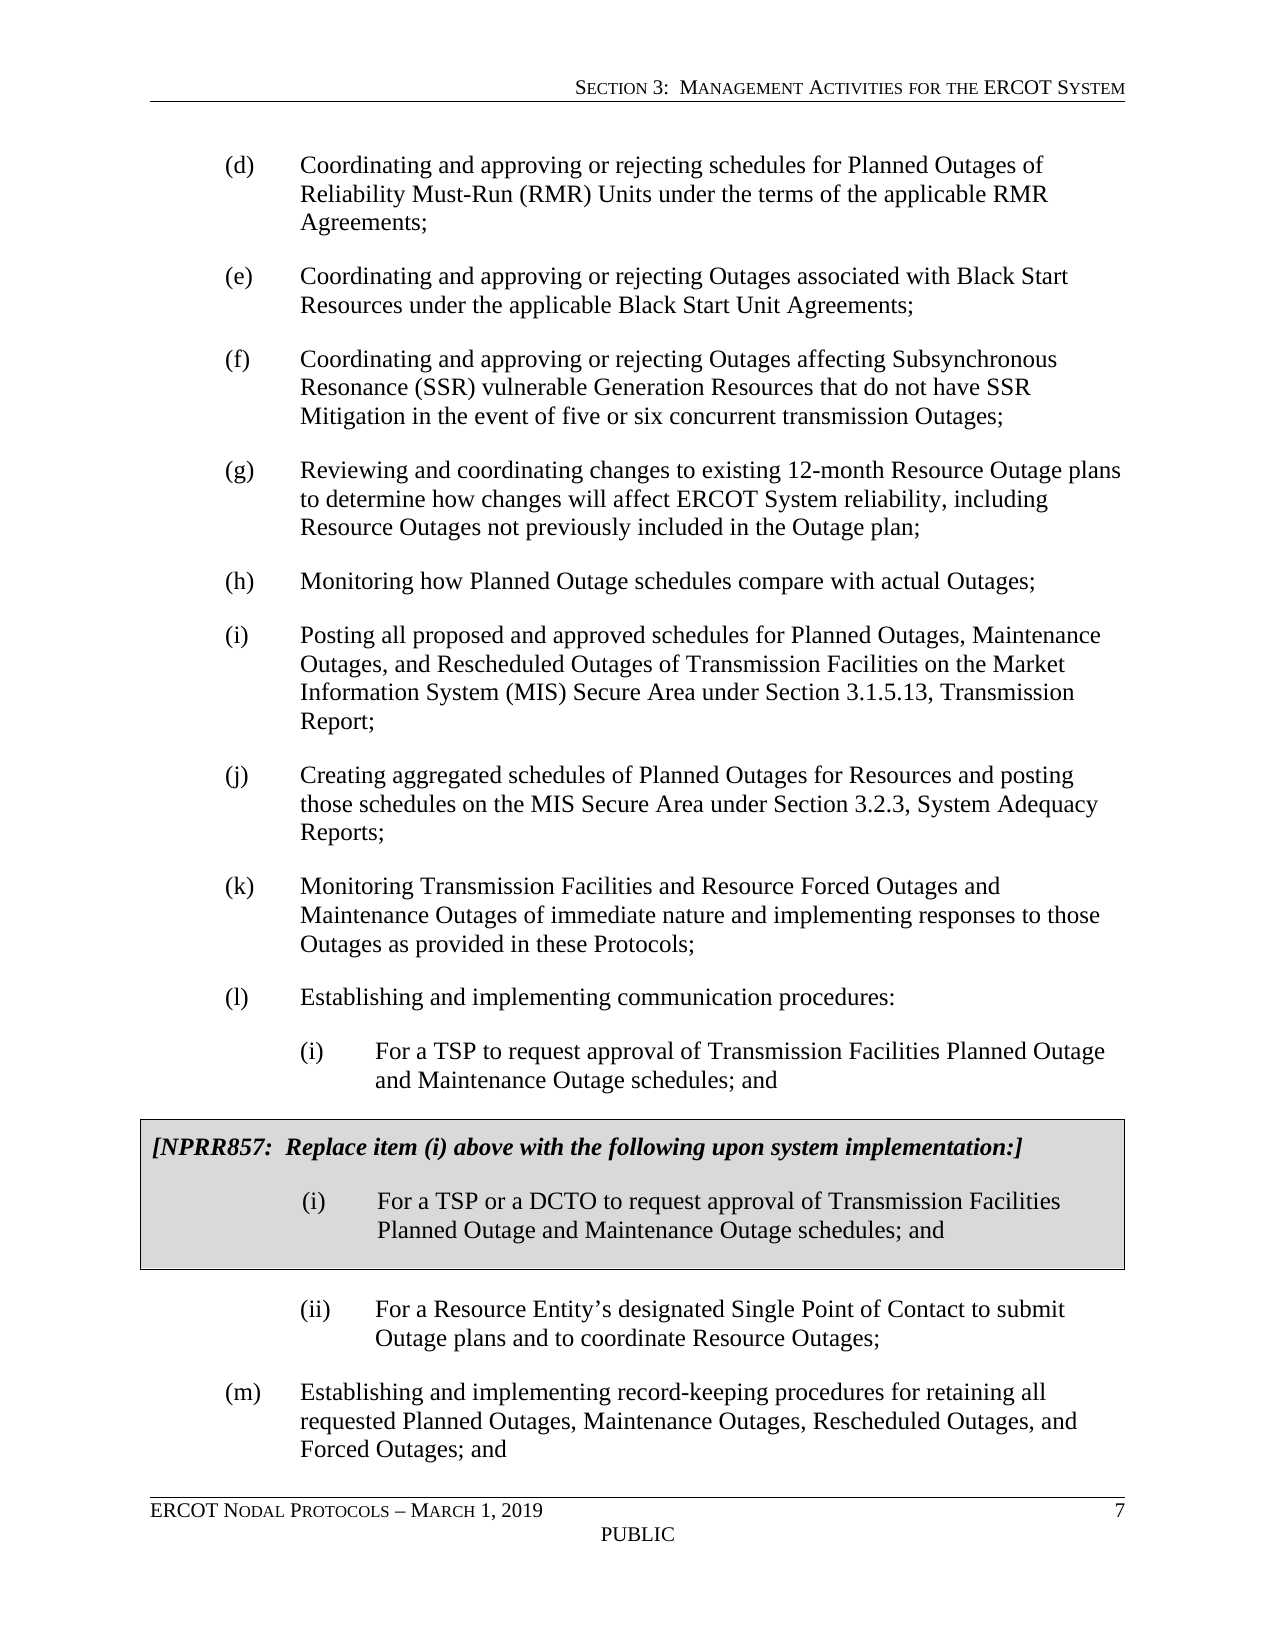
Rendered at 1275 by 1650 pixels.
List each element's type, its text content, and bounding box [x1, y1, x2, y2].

list (l) Establishing and implementing communication procedures: [225, 982, 1125, 1011]
list (k) Monitoring Transmission Facilities and Resource Forced Outages and Maintenance Outages of immediate nature and implementing responses to those Outages as provided in these Protocols; [225, 871, 1125, 957]
list (d) Coordinating and approving or rejecting schedules for Planned Outages of Reliability Must-Run (RMR) Units under the terms of the applicable RMR Agreements; [225, 150, 1125, 236]
list (m) Establishing and implementing record-keeping procedures for retaining all requested Planned Outages, Maintenance Outages, Rescheduled Outages, and Forced Outages; and [225, 1377, 1125, 1463]
list (i) Posting all proposed and approved schedules for Planned Outages, Maintenance Outages, and Rescheduled Outages of Transmission Facilities on the Market Information System (MIS) Secure Area under Section 3.1.5.13, Transmission Report; [225, 620, 1125, 735]
list (ii) For a Resource Entity’s designated Single Point of Contact to submit Outage plans and to coordinate Resource Outages; [300, 1294, 1125, 1352]
list (e) Coordinating and approving or rejecting Outages associated with Black Start Resources under the applicable Black Start Unit Agreements; [225, 261, 1125, 319]
list (h) Monitoring how Planned Outage schedules compare with actual Outages; [225, 566, 1125, 595]
table_header [NPRR857: Replace item (i) above with the following upon system implementation:] (i) For a TSP or a DCTO to request approval of Transmission Facilities Planned Outage and Maintenance Outage schedules; and [141, 1120, 1124, 1268]
list (f) Coordinating and approving or rejecting Outages affecting Subsynchronous Resonance (SSR) vulnerable Generation Resources that do not have SSR Mitigation in the event of five or six concurrent transmission Outages; [225, 344, 1125, 430]
list (g) Reviewing and coordinating changes to existing 12-month Resource Outage plans to determine how changes will affect ERCOT System reliability, including Resource Outages not previously included in the Outage plan; [225, 455, 1125, 541]
list (i) For a TSP to request approval of Transmission Facilities Planned Outage and Maintenance Outage schedules; and [300, 1036, 1125, 1094]
list (j) Creating aggregated schedules of Planned Outages for Resources and posting those schedules on the MIS Secure Area under Section 3.2.3, System Adequacy Reports; [225, 760, 1125, 846]
